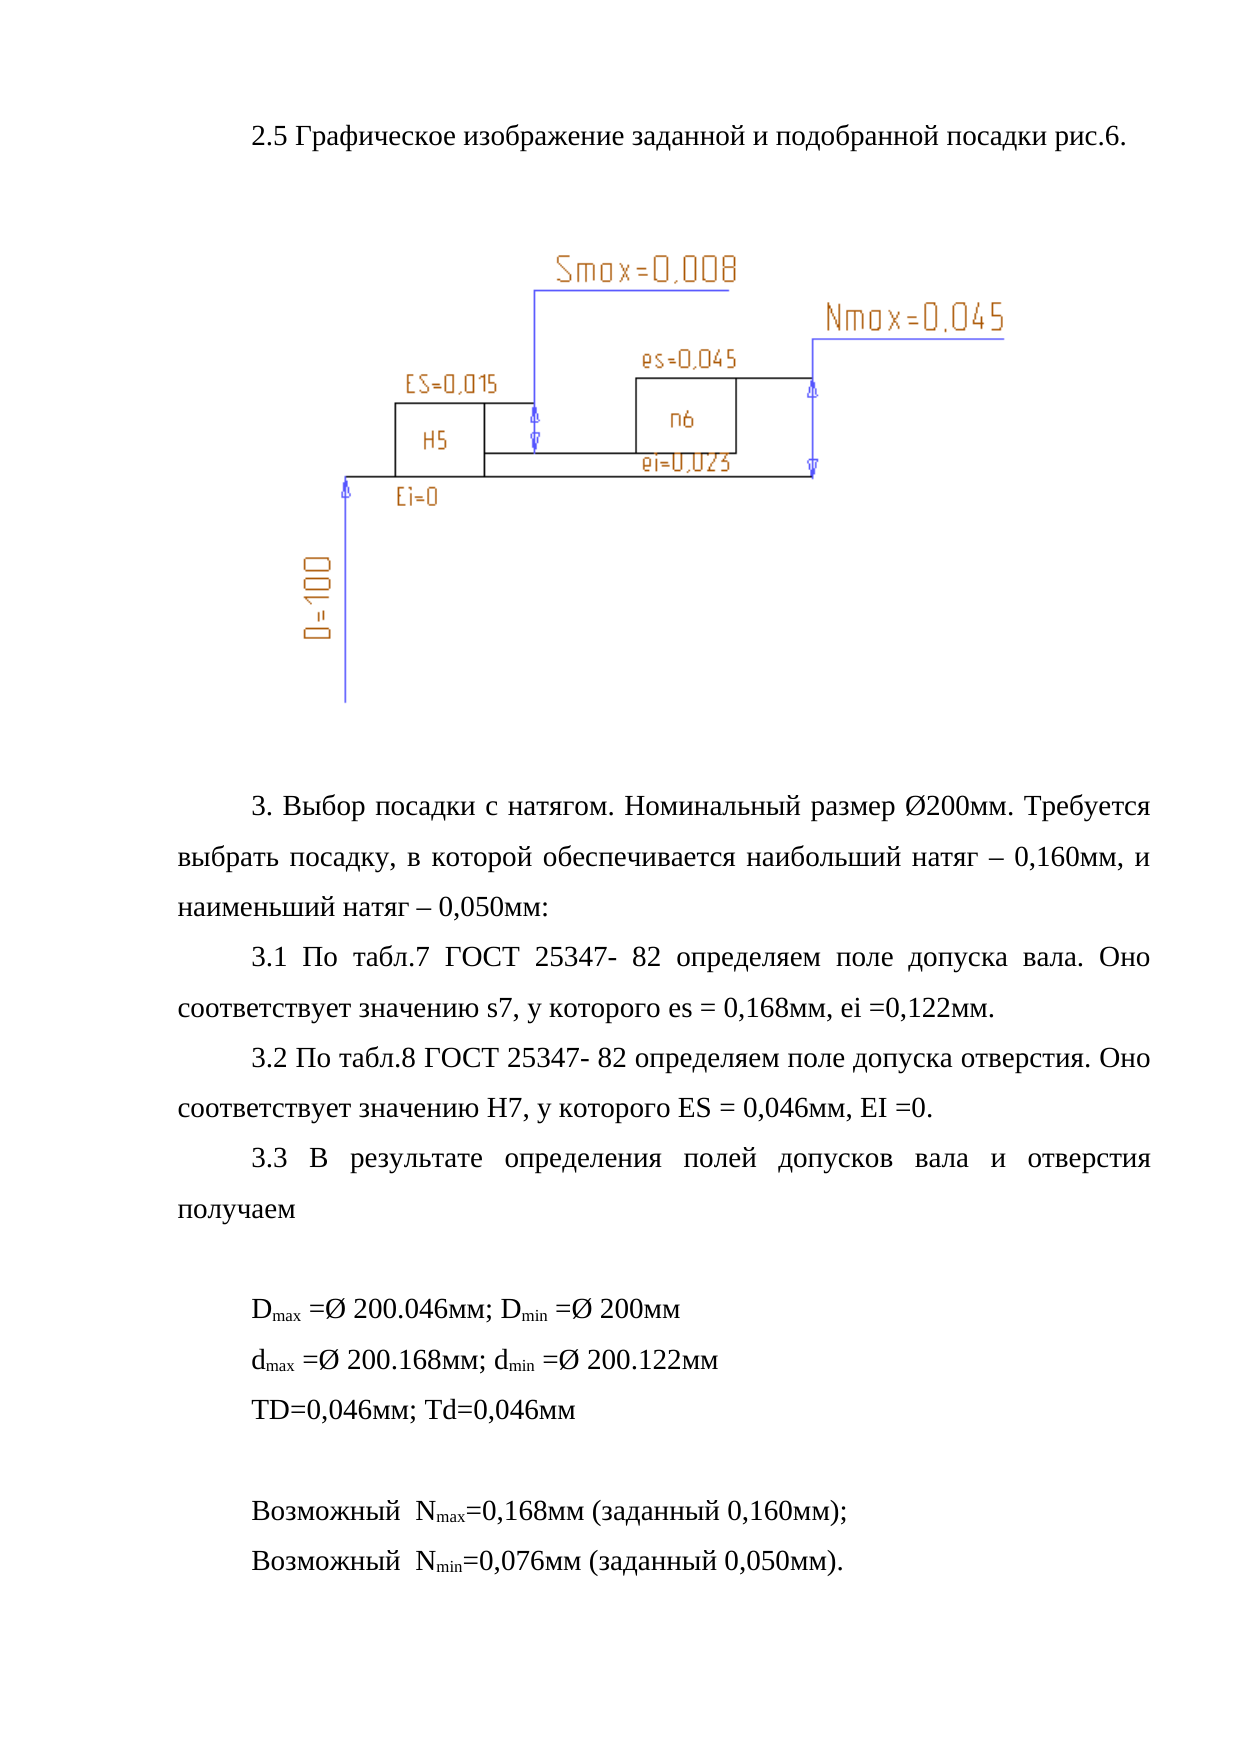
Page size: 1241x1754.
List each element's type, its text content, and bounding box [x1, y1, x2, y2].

text 3.2 По табл.8 ГОСТ 25347- 82 определяем поле допуска отверстия. Оно соответствует значению Н7, у которого ES = 0,046мм, EI =0. [177, 1040, 1152, 1124]
text Возможный Nmin=0,076мм (заданный 0,050мм). [177, 1543, 1152, 1577]
picture [251, 168, 1006, 772]
text Возможный Nmax=0,168мм (заданный 0,160мм); [177, 1493, 1152, 1526]
text dmax =Ø 200.168мм; dmin =Ø 200.122мм [177, 1342, 1152, 1375]
text 3.3 В результате определения полей допусков вала и отверстия получаем [177, 1141, 1152, 1224]
text 3.1 По табл.7 ГОСТ 25347- 82 определяем поле допуска вала. Оно соответствует значению s7, у которого es = 0,168мм, ei =0,122мм. [177, 939, 1152, 1023]
text Dmax =Ø 200.046мм; Dmin =Ø 200мм [177, 1292, 1152, 1325]
text 2.5 Графическое изображение заданной и подобранной посадки рис.6. [177, 118, 1152, 152]
text TD=0,046мм; Td=0,046мм [177, 1392, 1152, 1426]
text 3. Выбор посадки с натягом. Номинальный размер Ø200мм. Требуется выбрать посадку, в которой обеспечивается наибольший натяг – 0,160мм, и наименьший натяг – 0,050мм: [177, 788, 1152, 923]
